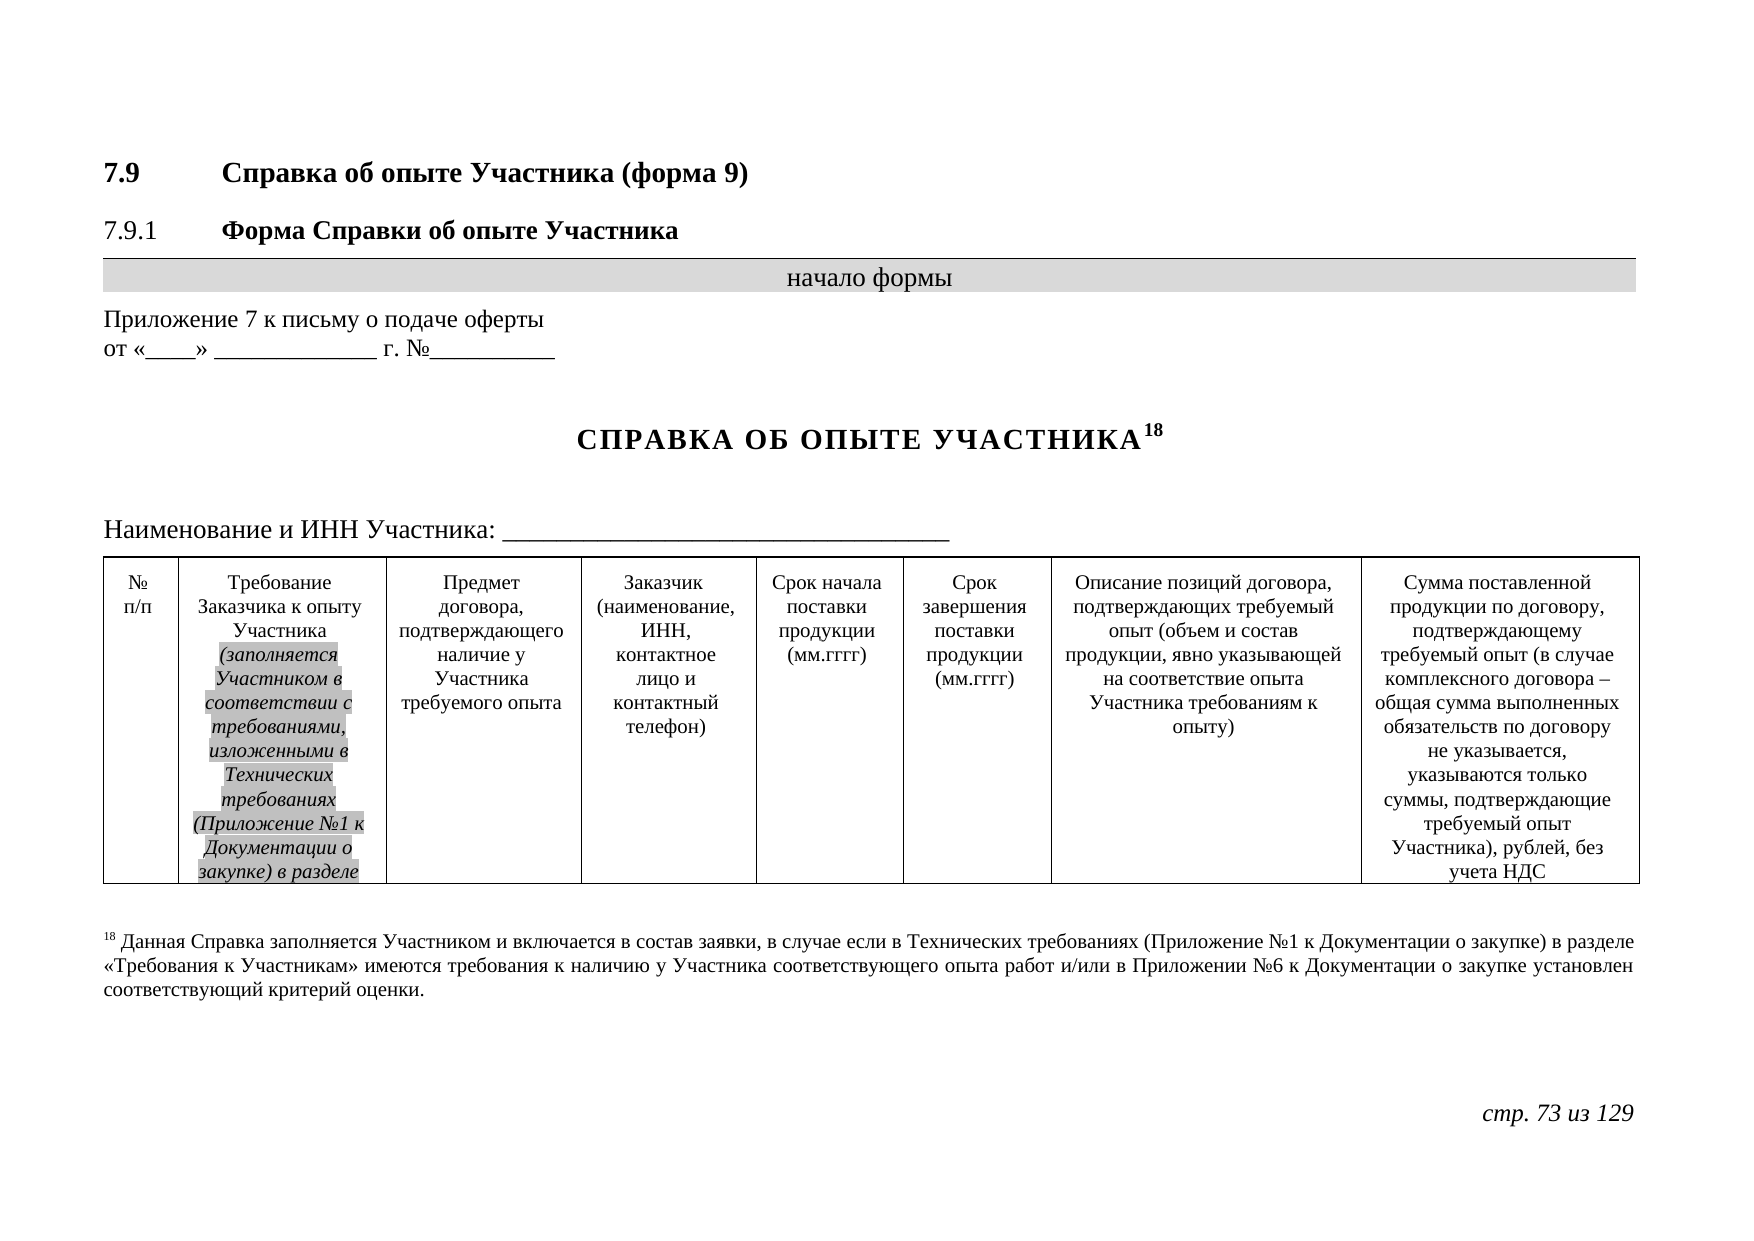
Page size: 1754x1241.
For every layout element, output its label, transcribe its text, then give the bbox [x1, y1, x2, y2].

text Форма Справки об опыте Участника [103, 214, 1636, 245]
table_header № п/п [104, 558, 178, 883]
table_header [179, 558, 386, 883]
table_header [387, 558, 581, 883]
subtitle Справка об опыте Участника (форма 9) [103, 156, 1639, 189]
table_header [582, 558, 756, 883]
text Справка об опыте Участника [103, 418, 1636, 457]
text Наименование и ИНН Участника: _________________________________ [103, 513, 1636, 544]
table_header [757, 558, 903, 883]
text Приложение 7 к письму о подаче оферты от «____» _____________ г. №__________ [103, 304, 1636, 362]
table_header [1052, 558, 1361, 883]
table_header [904, 558, 1051, 883]
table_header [1362, 558, 1639, 883]
text начало формы [103, 259, 1636, 292]
